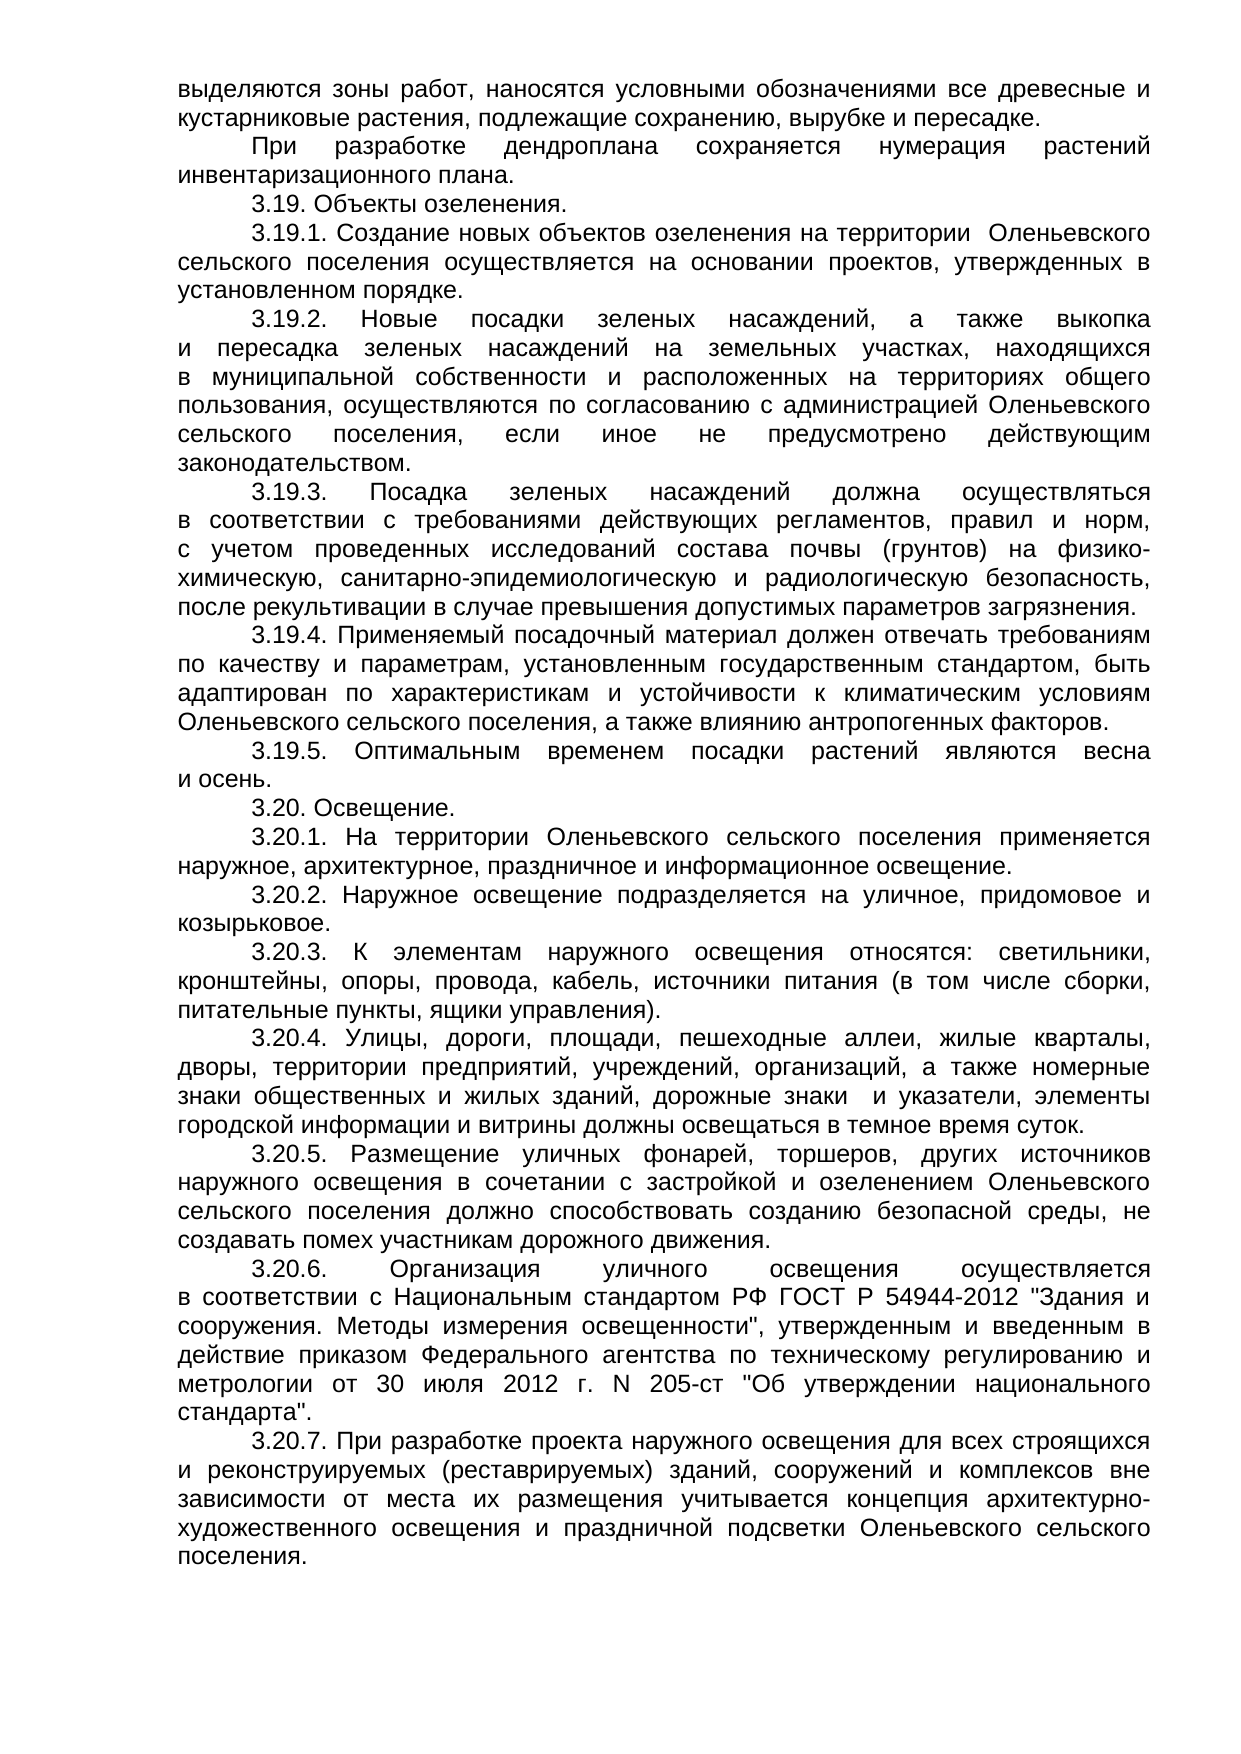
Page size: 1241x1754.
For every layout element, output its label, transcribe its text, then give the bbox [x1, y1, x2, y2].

text 3.19.5. Оптимальным временем посадки растений являются весна и осень. [177, 736, 1152, 793]
text 3.20.6. Организация уличного освещения осуществляется в соответствии с Национальным стандартом РФ ГОСТ Р 54944-2012 "Здания и сооружения. Методы измерения освещенности", утвержденным и введенным в действие приказом Федерального агентства по техническому регулированию и метрологии от 30 июля 2012 г. N 205-ст "Об утверждении национального стандарта". [177, 1254, 1152, 1426]
text 3.20.3. К элементам наружного освещения относятся: светильники, кронштейны, опоры, провода, кабель, источники питания (в том числе сборки, питательные пункты, ящики управления). [177, 937, 1152, 1023]
text При разработке дендроплана сохраняется нумерация растений инвентаризационного плана. [177, 131, 1152, 189]
text 3.20.2. Наружное освещение подразделяется на уличное, придомовое и козырьковое. [177, 879, 1152, 937]
text 3.20.1. На территории Оленьевского сельского поселения применяется наружное, архитектурное, праздничное и информационное освещение. [177, 822, 1152, 879]
text 3.20.4. Улицы, дороги, площади, пешеходные аллеи, жилые кварталы, дворы, территории предприятий, учреждений, организаций, а также номерные знаки общественных и жилых зданий, дорожные знаки и указатели, элементы городской информации и витрины должны освещаться в темное время суток. [177, 1023, 1152, 1138]
text 3.19.4. Применяемый посадочный материал должен отвечать требованиям по качеству и параметрам, установленным государственным стандартом, быть адаптирован по характеристикам и устойчивости к климатическим условиям Оленьевского сельского поселения, а также влиянию антропогенных факторов. [177, 621, 1152, 736]
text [177, 74, 1152, 131]
text 3.19. Объекты озеленения. [177, 189, 1152, 218]
text 3.20. Освещение. [177, 793, 1152, 822]
text 3.20.7. При разработке проекта наружного освещения для всех строящихся и реконструируемых (реставрируемых) зданий, сооружений и комплексов вне зависимости от места их размещения учитывается концепция архитектурно-художественного освещения и праздничной подсветки Оленьевского сельского поселения. [177, 1426, 1152, 1570]
text 3.20.5. Размещение уличных фонарей, торшеров, других источников наружного освещения в сочетании с застройкой и озеленением Оленьевского сельского поселения должно способствовать созданию безопасной среды, не создавать помех участникам дорожного движения. [177, 1138, 1152, 1253]
text 3.19.1. Создание новых объектов озеленения на территории Оленьевского сельского поселения осуществляется на основании проектов, утвержденных в установленном порядке. [177, 218, 1152, 304]
text 3.19.2. Новые посадки зеленых насаждений, а также выкопка и пересадка зеленых насаждений на земельных участках, находящихся в муниципальной собственности и расположенных на территориях общего пользования, осуществляются по согласованию с администрацией Оленьевского сельского поселения, если иное не предусмотрено действующим законодательством. [177, 304, 1152, 477]
text 3.19.3. Посадка зеленых насаждений должна осуществляться в соответствии с требованиями действующих регламентов, правил и норм, с учетом проведенных исследований состава почвы (грунтов) на физико-химическую, санитарно-эпидемиологическую и радиологическую безопасность, после рекультивации в случае превышения допустимых параметров загрязнения. [177, 477, 1152, 620]
